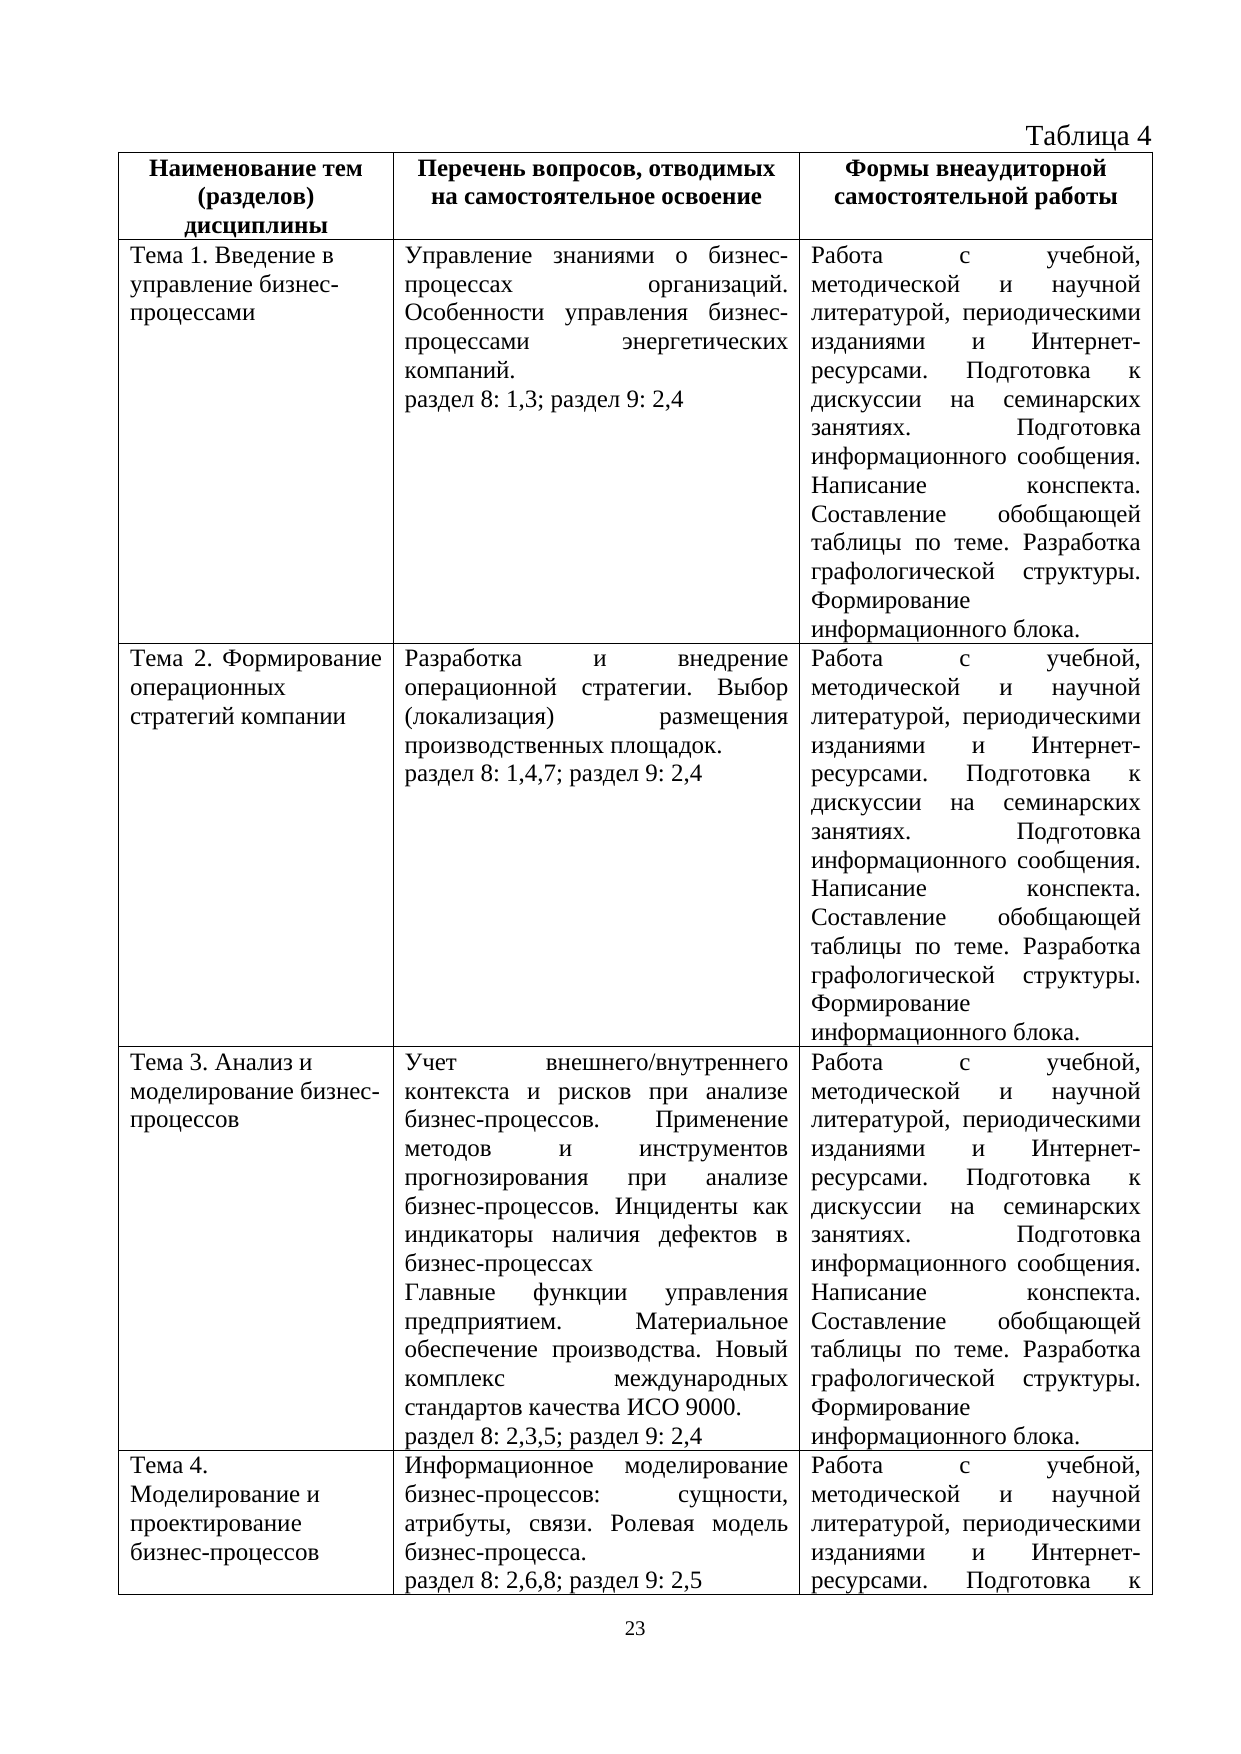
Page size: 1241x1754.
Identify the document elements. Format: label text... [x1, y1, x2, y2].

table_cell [800, 1451, 1152, 1594]
table_header Наименование тем (разделов) дисциплины [119, 153, 393, 239]
table_cell Учет внешнего/внутреннего контекста и рисков при анализе бизнес-процессов. Применение методов и инструментов прогнозирования при анализе бизнес-процессов. Инциденты как индикаторы наличия дефектов в бизнес-процессах Главные функции управления предприятием. Материальное обеспечение производства. Новый комплекс международных стандартов качества ИСО 9000. раздел 8: 2,3,5; раздел 9: 2,4 [394, 1047, 799, 1449]
table_cell Управление знаниями о бизнес-процессах организаций. Особенности управления бизнес-процессами энергетических компаний. раздел 8: 1,3; раздел 9: 2,4 [394, 240, 799, 642]
table_cell Тема 1. Введение в управление бизнес-процессами [119, 240, 393, 642]
table_cell Тема 2. Формирование операционных стратегий компании [119, 644, 393, 1046]
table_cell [119, 1451, 393, 1594]
table_header Перечень вопросов, отводимых на самостоятельное освоение [394, 153, 799, 239]
list Таблица 4 [193, 118, 1152, 152]
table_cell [394, 1451, 799, 1594]
table_cell Тема 3. Анализ и моделирование бизнес-процессов [119, 1047, 393, 1449]
table_header Формы внеаудиторной самостоятельной работы [800, 153, 1152, 239]
table_cell Разработка и внедрение операционной стратегии. Выбор (локализация) размещения производственных площадок. раздел 8: 1,4,7; раздел 9: 2,4 [394, 644, 799, 1046]
